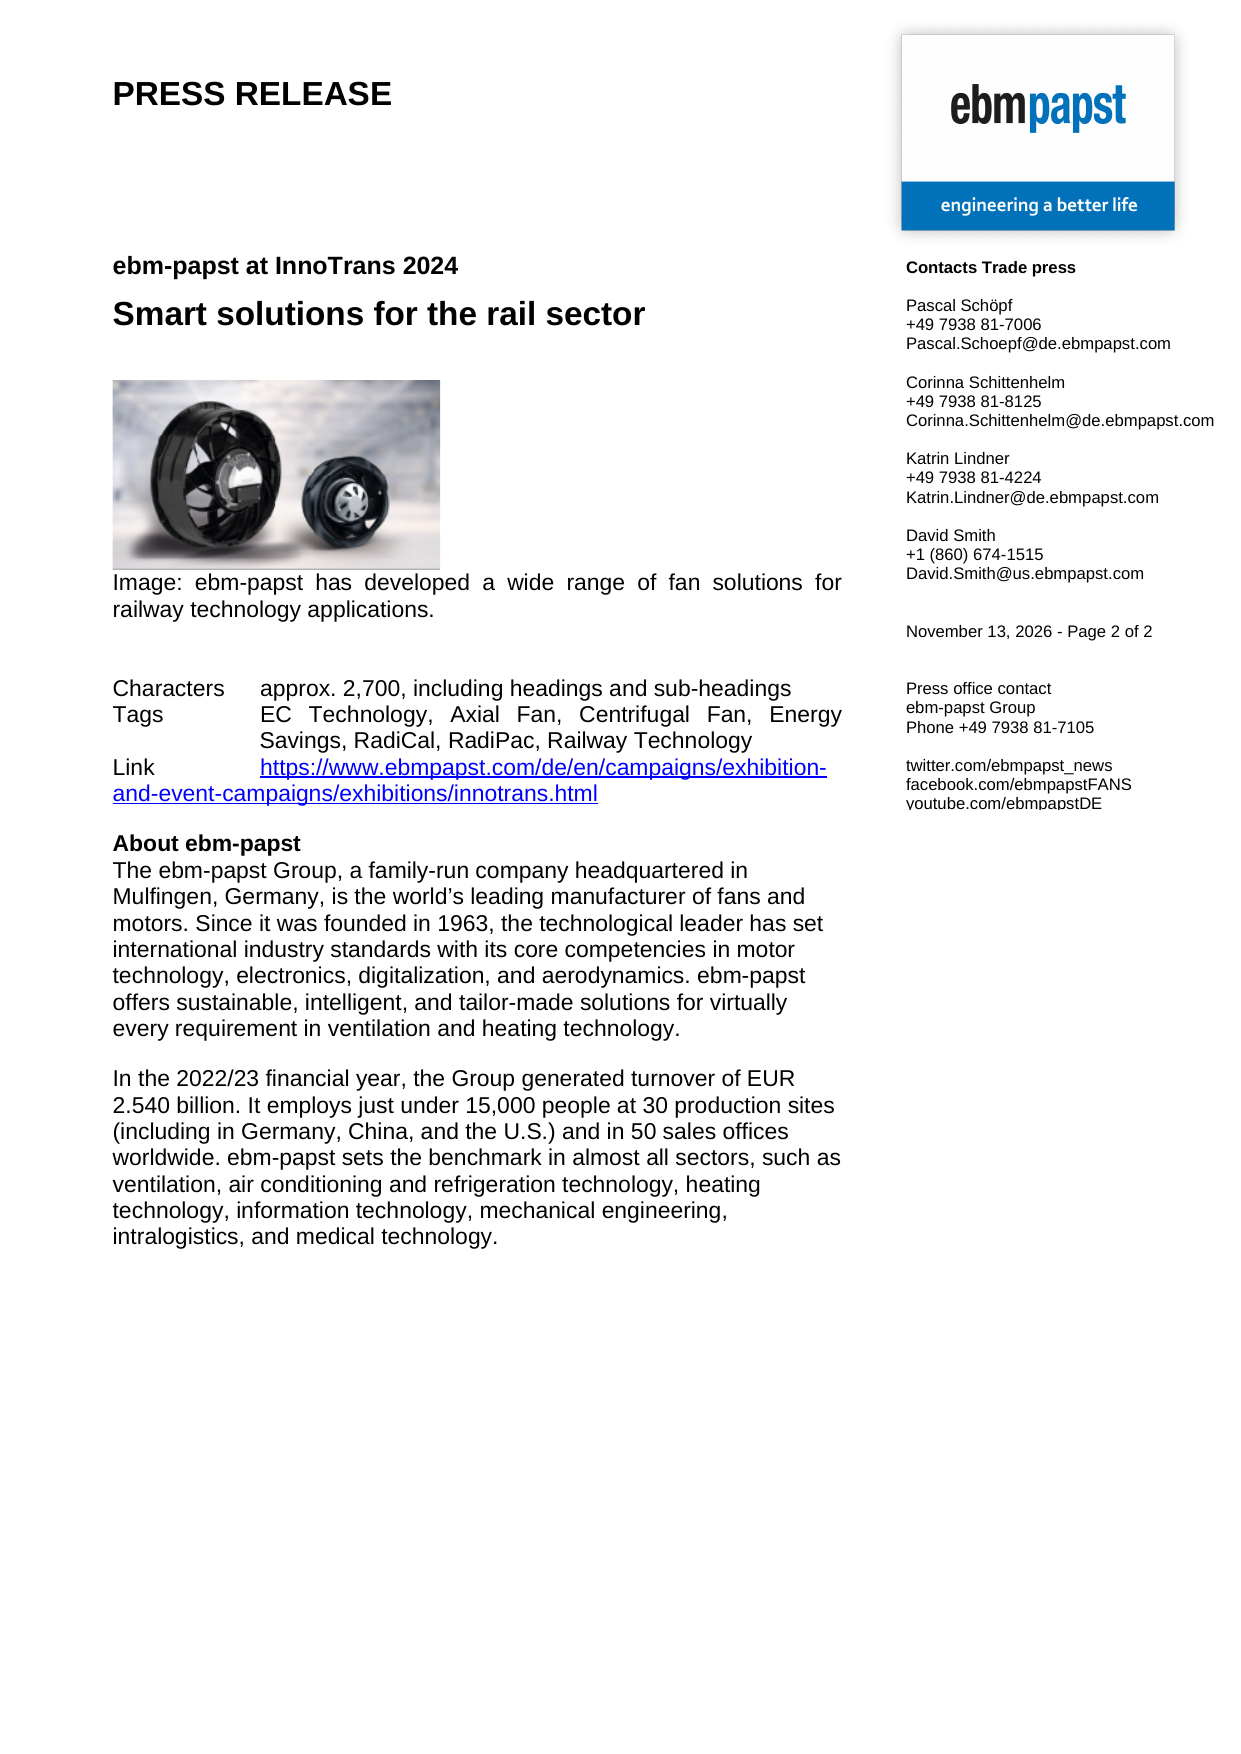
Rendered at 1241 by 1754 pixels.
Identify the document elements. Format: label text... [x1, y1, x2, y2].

subtitle Characters approx. 2,700, including headings and sub-headings [112, 675, 842, 701]
picture [882, 15, 1194, 250]
text The ebm-papst Group, a family-run company headquartered in Mulfingen, Germany, is the world’s leading manufacturer of fans and motors. Since it was founded in 1963, the technological leader has set international industry standards with its core competencies in motor technology, electronics, digitalization, and aerodynamics. ebm-papst offers sustainable, intelligent, and tailor-made solutions for virtually every requirement in ventilation and heating technology. [112, 857, 842, 1065]
picture [112, 380, 440, 570]
subtitle Link https://www.ebmpapst.com/de/en/campaigns/exhibition-and-event-campaigns/exhibitions/innotrans.html [112, 754, 842, 806]
text In the 2022/23 financial year, the Group generated turnover of EUR 2.540 billion. It employs just under 15,000 people at 30 production sites (including in Germany, China, and the U.S.) and in 50 sales offices worldwide. ebm-papst sets the benchmark in almost all sectors, such as ventilation, air conditioning and refrigeration technology, heating technology, information technology, mechanical engineering, intralogistics, and medical technology. [112, 1065, 842, 1250]
text About ebm-papst [112, 830, 842, 857]
subtitle Image: ebm-papst has developed a wide range of fan solutions for railway technology applications. [112, 569, 842, 622]
subtitle Tags EC Technology, Axial Fan, Centrifugal Fan, Energy Savings, RadiCal, RadiPac, Railway Technology [112, 701, 842, 754]
